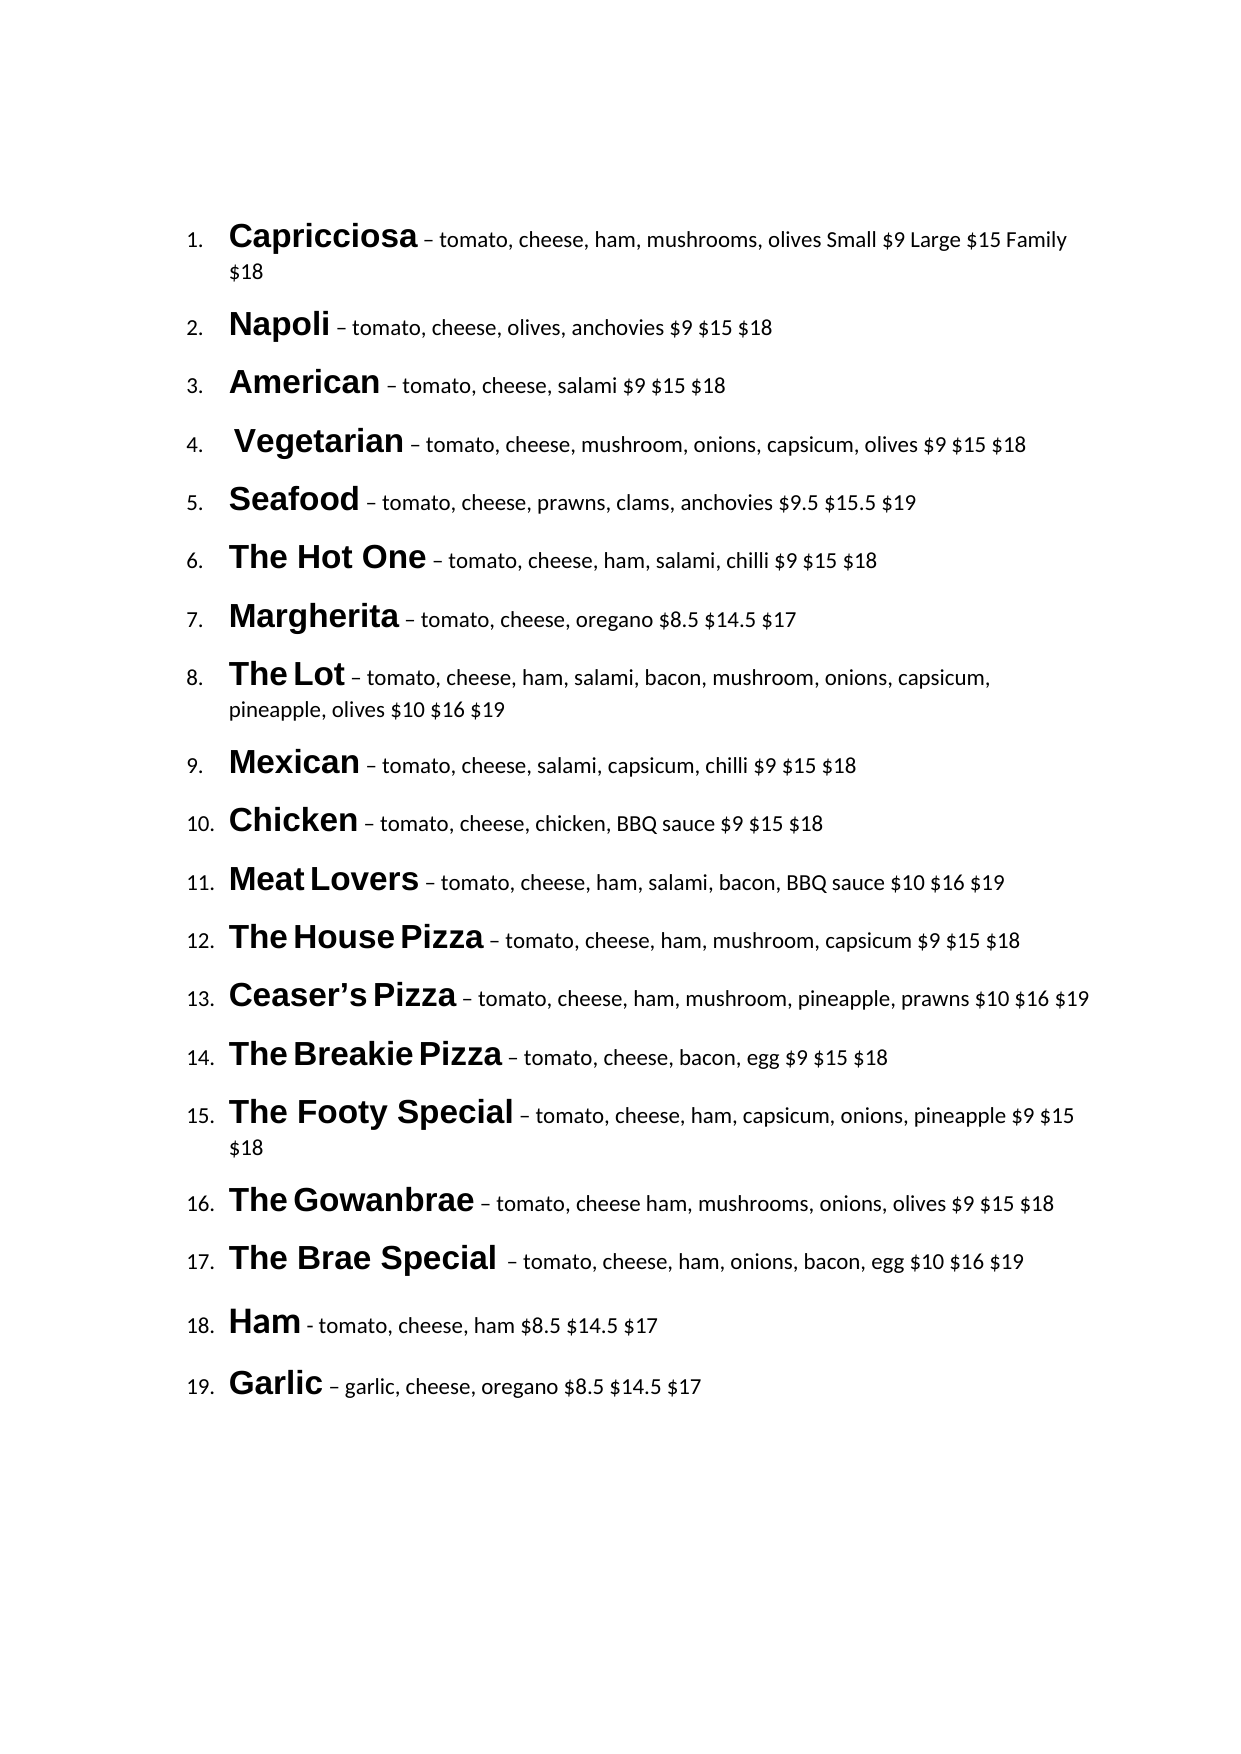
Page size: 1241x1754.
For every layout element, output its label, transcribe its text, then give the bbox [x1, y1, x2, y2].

list Ceaser’s Pizza – tomato, cheese, ham, mushroom, pineapple, prawns $10 $16 $19 [186, 975, 1090, 1014]
list Seafood – tomato, cheese, prawns, clams, anchovies $9.5 $15.5 $19 [186, 479, 1090, 517]
list Garlic – garlic, cheese, oregano $8.5 $14.5 $17 [186, 1363, 1090, 1402]
list The Brae Special – tomato, cheese, ham, onions, bacon, egg $10 $16 $19 [186, 1238, 1090, 1277]
list The Hot One – tomato, cheese, ham, salami, chilli $9 $15 $18 [186, 537, 1090, 576]
list The Lot – tomato, cheese, ham, salami, bacon, mushroom, onions, capsicum, pineapple, olives $10 $16 $19 [186, 654, 1090, 723]
list Margherita – tomato, cheese, oregano $8.5 $14.5 $17 [186, 596, 1090, 634]
list Vegetarian – tomato, cheese, mushroom, onions, capsicum, olives $9 $15 $18 [186, 421, 1090, 459]
list The House Pizza – tomato, cheese, ham, mushroom, capsicum $9 $15 $18 [186, 917, 1090, 956]
list Mexican – tomato, cheese, salami, capsicum, chilli $9 $15 $18 [186, 742, 1090, 781]
list Meat Lovers – tomato, cheese, ham, salami, bacon, BBQ sauce $10 $16 $19 [186, 859, 1090, 897]
list The Gowanbrae – tomato, cheese ham, mushrooms, onions, olives $9 $15 $18 [186, 1180, 1090, 1218]
list Ham - tomato, cheese, ham $8.5 $14.5 $17 [186, 1297, 1090, 1343]
list The Breakie Pizza – tomato, cheese, bacon, egg $9 $15 $18 [186, 1034, 1090, 1072]
list Chicken – tomato, cheese, chicken, BBQ sauce $9 $15 $18 [186, 800, 1090, 839]
list Capricciosa – tomato, cheese, ham, mushrooms, olives Small $9 Large $15 Family $18 [186, 216, 1090, 285]
list The Footy Special – tomato, cheese, ham, capsicum, onions, pineapple $9 $15 $18 [186, 1092, 1090, 1161]
list Napoli – tomato, cheese, olives, anchovies $9 $15 $18 [186, 304, 1090, 342]
list American – tomato, cheese, salami $9 $15 $18 [186, 362, 1090, 401]
